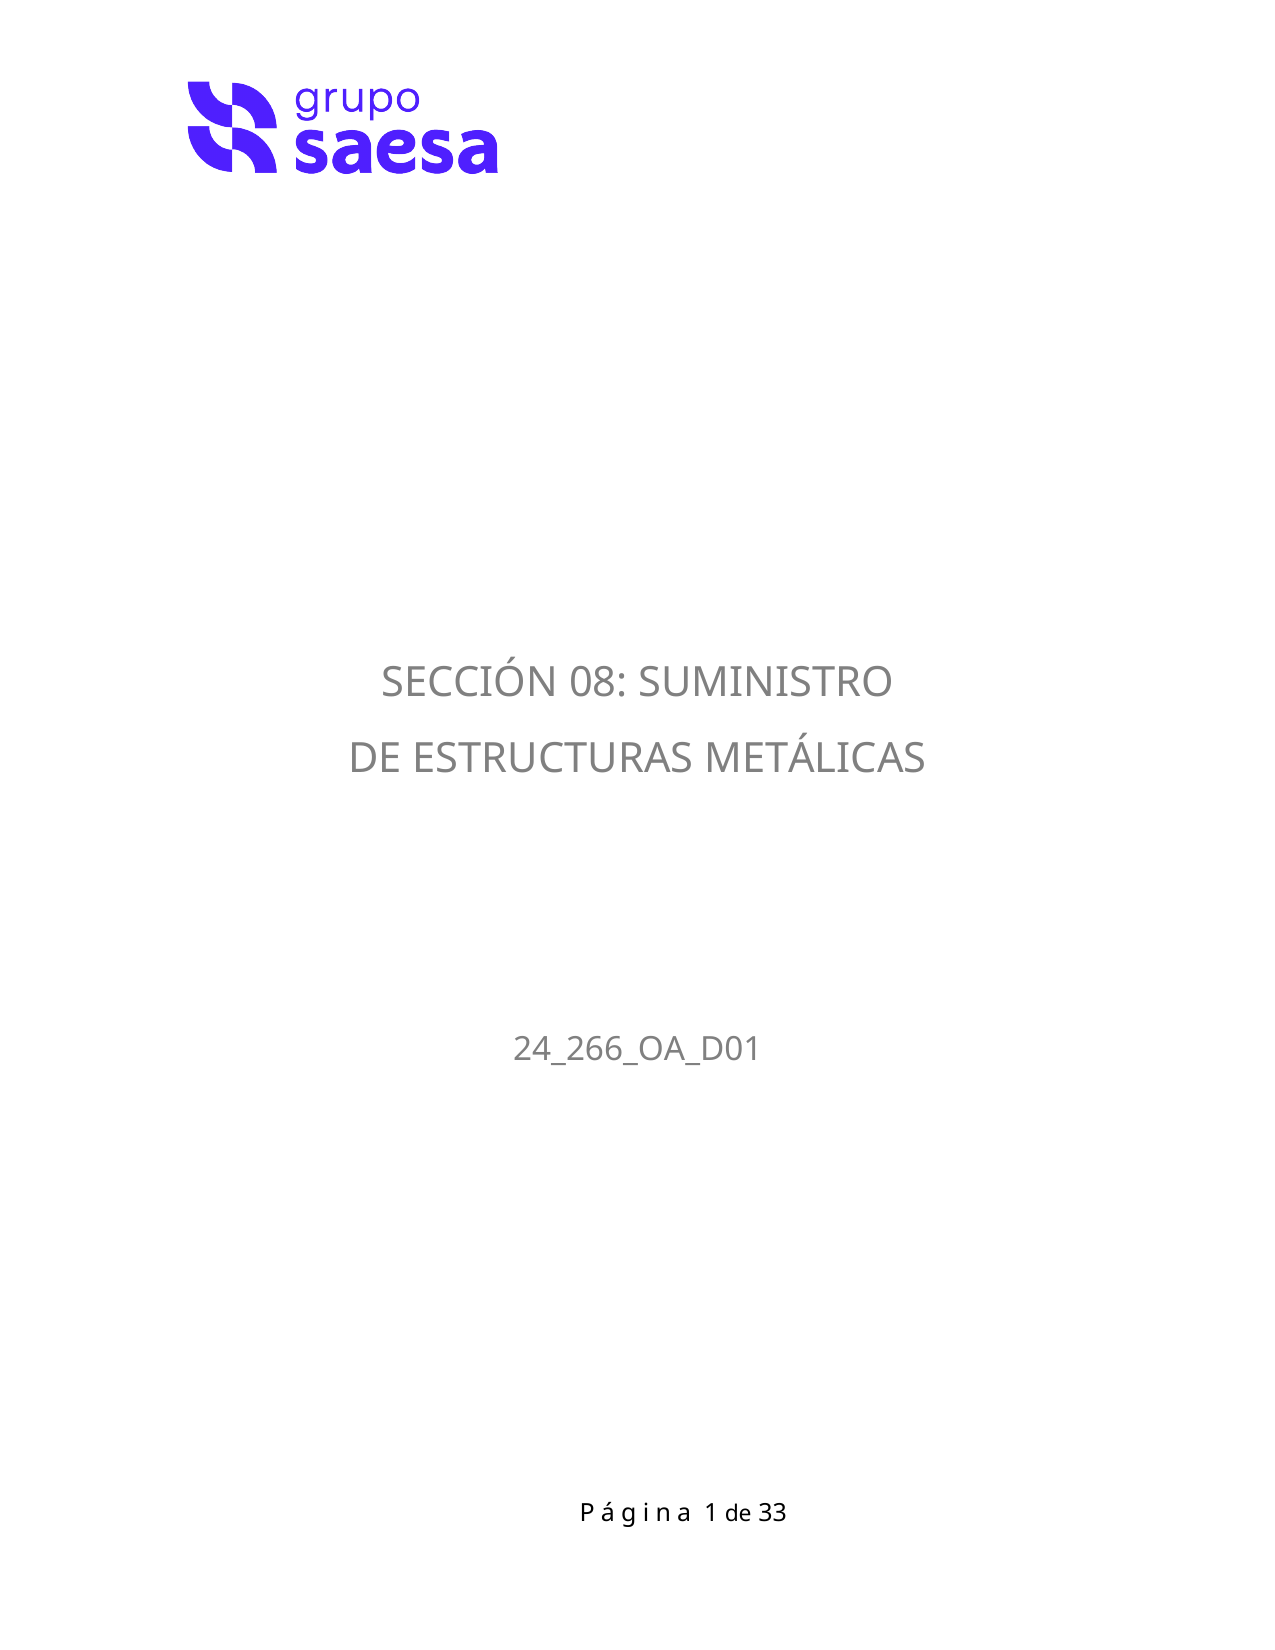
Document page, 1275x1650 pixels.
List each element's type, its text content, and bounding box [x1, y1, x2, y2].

text 24_266_OA_D01 [177, 1025, 1098, 1071]
text DE ESTRUCTURAS METÁLICAS [177, 727, 1098, 784]
picture [177, 73, 507, 177]
text SECCIÓN 08: SUMINISTRO [177, 651, 1098, 708]
